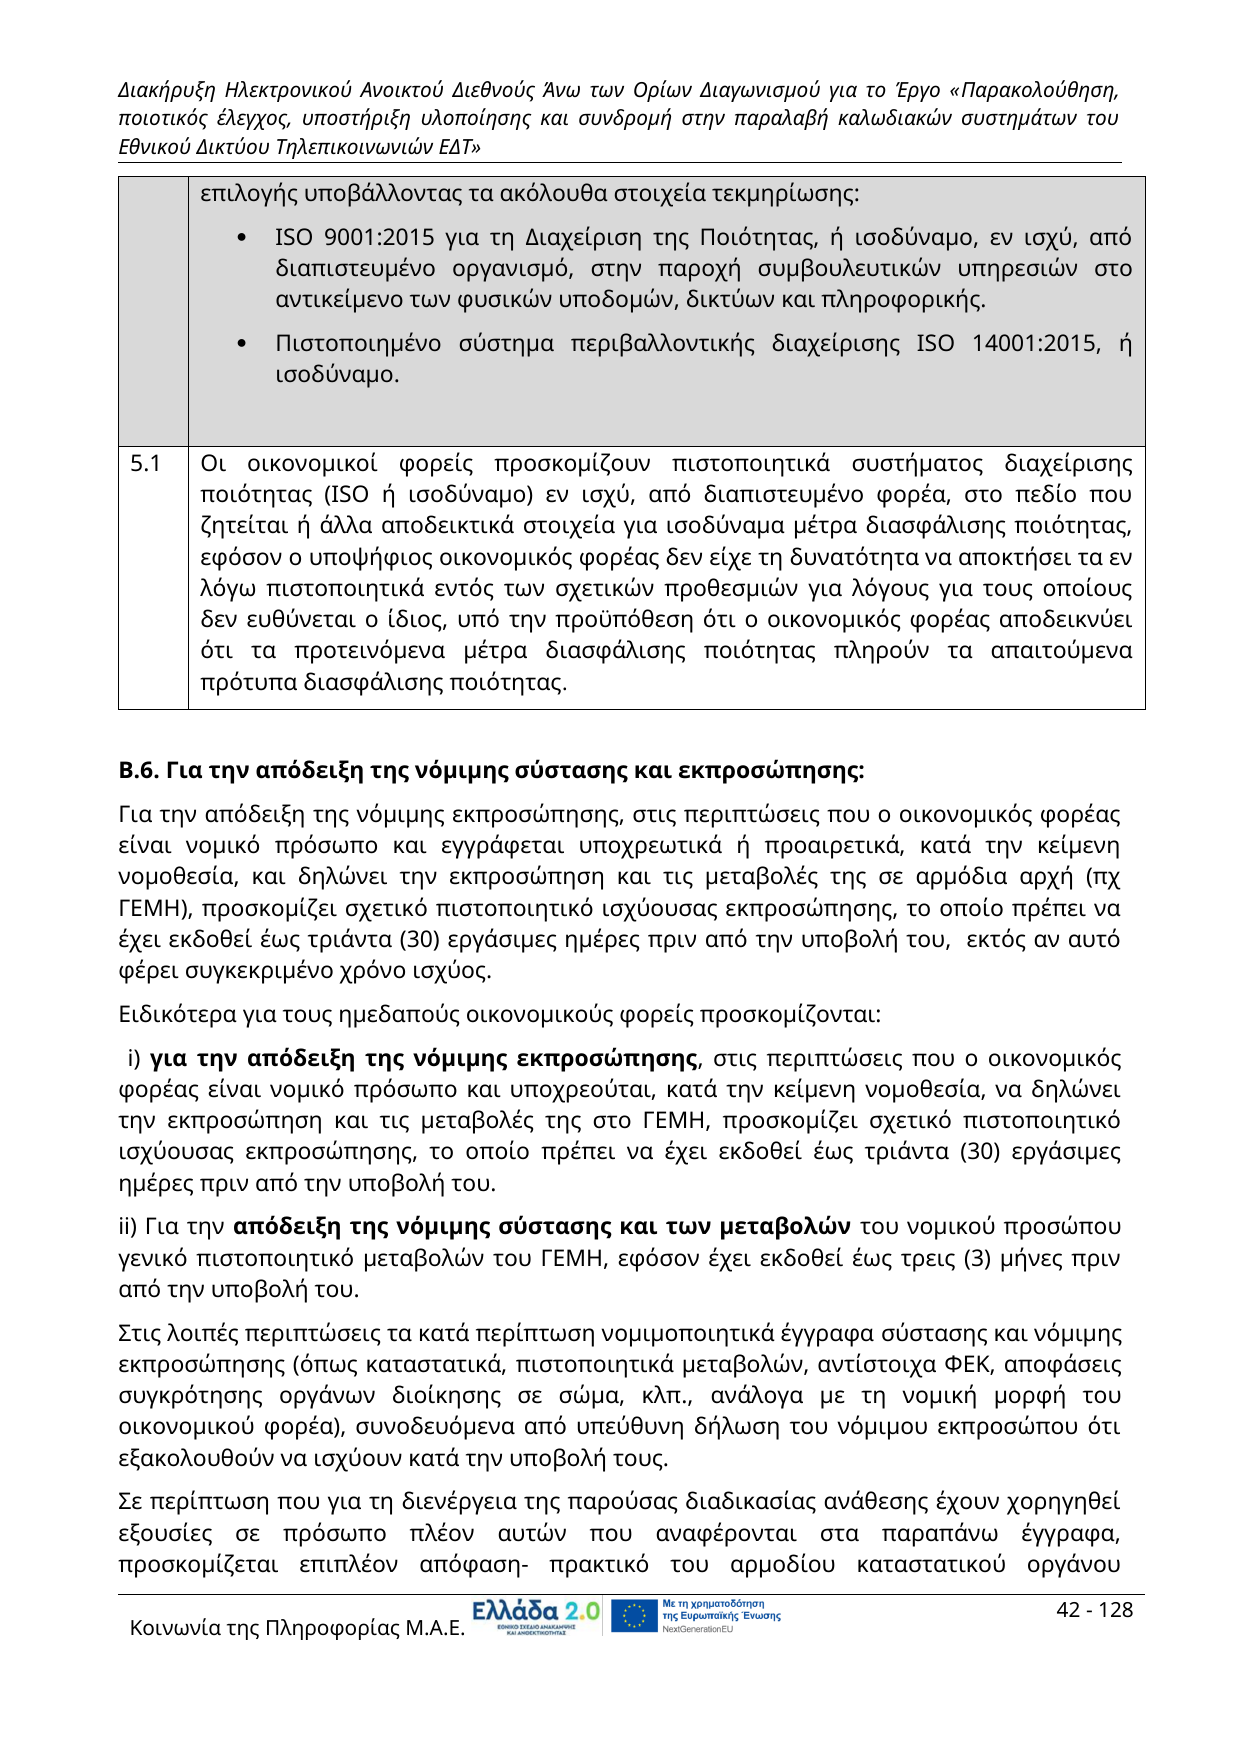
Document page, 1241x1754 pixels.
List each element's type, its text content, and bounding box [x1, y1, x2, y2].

picture [471, 1595, 786, 1636]
table_cell Οι οικονομικοί φορείς προσκομίζουν πιστοποιητικά συστήματος διαχείρισης ποιότητας (ISO ή ισοδύναμο) εν ισχύ, από διαπιστευμένο φορέα, στο πεδίο που ζητείται ή άλλα αποδεικτικά στοιχεία για ισοδύναμα μέτρα διασφάλισης ποιότητας, εφόσον ο υποψήφιος οικονομικός φορέας δεν είχε τη δυνατότητα να αποκτήσει τα εν λόγω πιστοποιητικά εντός των σχετικών προθεσμιών για λόγους για τους οποίους δεν ευθύνεται ο ίδιος, υπό την προϋπόθεση ότι ο οικονομικός φορέας αποδεικνύει ότι τα προτεινόμενα μέτρα διασφάλισης ποιότητας πληρούν τα απαιτούμενα πρότυπα διασφάλισης ποιότητας. [189, 447, 1145, 709]
text i) για την απόδειξη της νόμιμης εκπροσώπησης, στις περιπτώσεις που ο οικονομικός φορέας είναι νομικό πρόσωπο και υποχρεούται, κατά την κείμενη νομοθεσία, να δηλώνει την εκπροσώπηση και τις μεταβολές της στο ΓΕΜΗ, προσκομίζει σχετικό πιστοποιητικό ισχύουσας εκπροσώπησης, το οποίο πρέπει να έχει εκδοθεί έως τριάντα (30) εργάσιμες ημέρες πριν από την υποβολή του. [118, 1042, 1122, 1198]
table_header 5. [119, 177, 188, 446]
text Β.6. Για την απόδειξη της νόμιμης σύστασης και εκπροσώπησης: [118, 754, 1122, 785]
text Στις λοιπές περιπτώσεις τα κατά περίπτωση νομιμοποιητικά έγγραφα σύστασης και νόμιμης εκπροσώπησης (όπως καταστατικά, πιστοποιητικά μεταβολών, αντίστοιχα ΦΕΚ, αποφάσεις συγκρότησης οργάνων διοίκησης σε σώμα, κλπ., ανάλογα με τη νομική μορφή του οικονομικού φορέα), συνοδευόμενα από υπεύθυνη δήλωση του νόμιμου εκπροσώπου ότι εξακολουθούν να ισχύουν κατά την υποβολή τους. [118, 1317, 1122, 1473]
text ii) Για την απόδειξη της νόμιμης σύστασης και των μεταβολών του νομικού προσώπου γενικό πιστοποιητικό μεταβολών του ΓΕΜΗ, εφόσον έχει εκδοθεί έως τρεις (3) μήνες πριν από την υποβολή του. [118, 1210, 1122, 1304]
text Ειδικότερα για τους ημεδαπούς οικονομικούς φορείς προσκομίζονται: [118, 998, 1122, 1029]
text Για την απόδειξη της νόμιμης εκπροσώπησης, στις περιπτώσεις που ο οικονομικός φορέας είναι νομικό πρόσωπο και εγγράφεται υποχρεωτικά ή προαιρετικά, κατά την κείμενη νομοθεσία, και δηλώνει την εκπροσώπηση και τις μεταβολές της σε αρμόδια αρχή (πχ ΓΕΜΗ), προσκομίζει σχετικό πιστοποιητικό ισχύουσας εκπροσώπησης, το οποίο πρέπει να έχει εκδοθεί έως τριάντα (30) εργάσιμες ημέρες πριν από την υποβολή του, εκτός αν αυτό φέρει συγκεκριμένο χρόνο ισχύος. [118, 798, 1122, 985]
table_cell 5.1 [119, 447, 188, 709]
